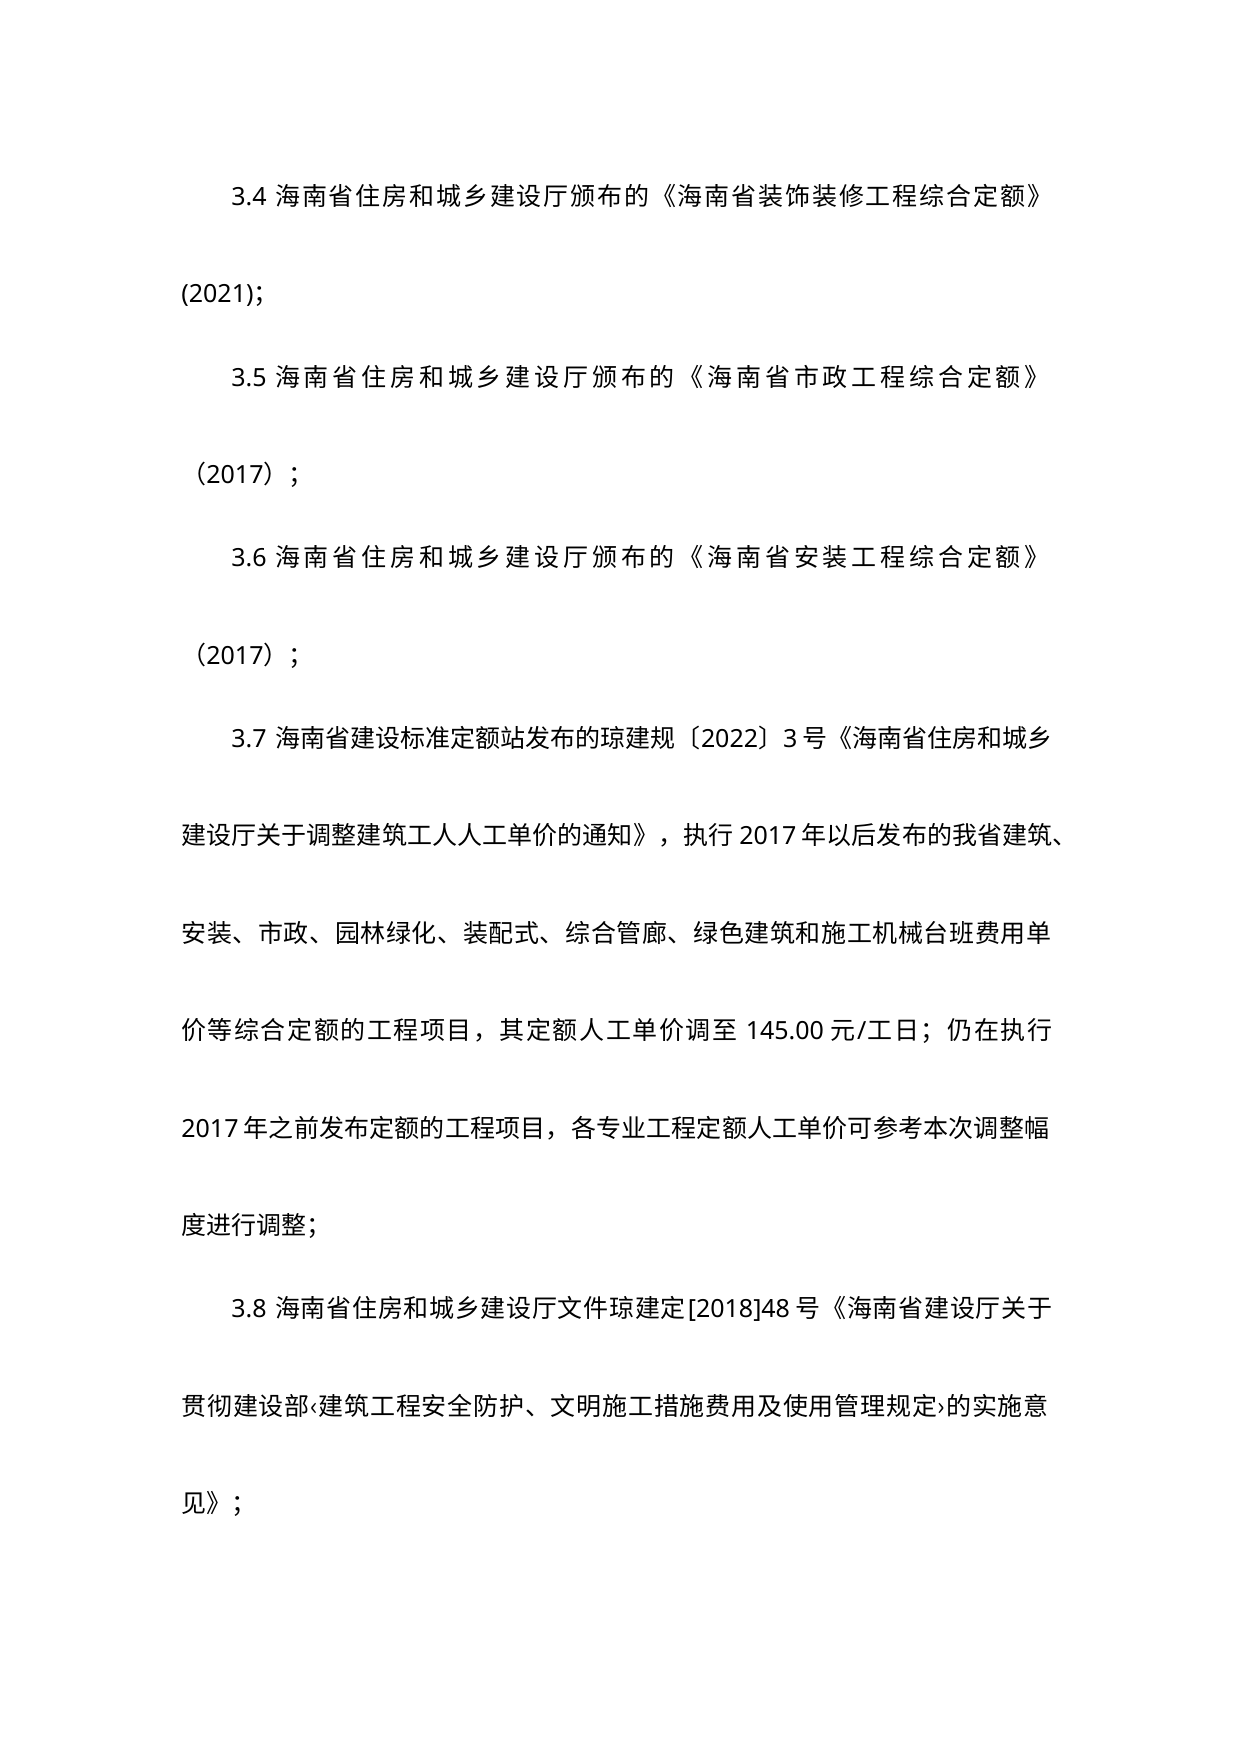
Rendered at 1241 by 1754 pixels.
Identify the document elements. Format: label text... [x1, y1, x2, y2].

list 海南省住房和城乡建设厅颁布的《海南省安装工程综合定额》（2017）； [181, 523, 1053, 686]
list 海南省建设标准定额站发布的琼建规〔2022〕3号《海南省住房和城乡建设厅关于调整建筑工人人工单价的通知》，执行2017年以后发布的我省建筑、安装、市政、园林绿化、装配式、综合管廊、绿色建筑和施工机械台班费用单价等综合定额的工程项目，其定额人工单价调至145.00元/工日；仍在执行2017年之前发布定额的工程项目，各专业工程定额人工单价可参考本次调整幅度进行调整； [181, 704, 1053, 1256]
list 海南省住房和城乡建设厅颁布的《海南省装饰装修工程综合定额》(2021)； [181, 162, 1053, 324]
list 海南省住房和城乡建设厅文件琼建定[2018]48号《海南省建设厅关于贯彻建设部‹建筑工程安全防护、文明施工措施费用及使用管理规定›的实施意见》； [181, 1274, 1053, 1534]
list 海南省住房和城乡建设厅颁布的《海南省市政工程综合定额》（2017）； [181, 343, 1053, 505]
